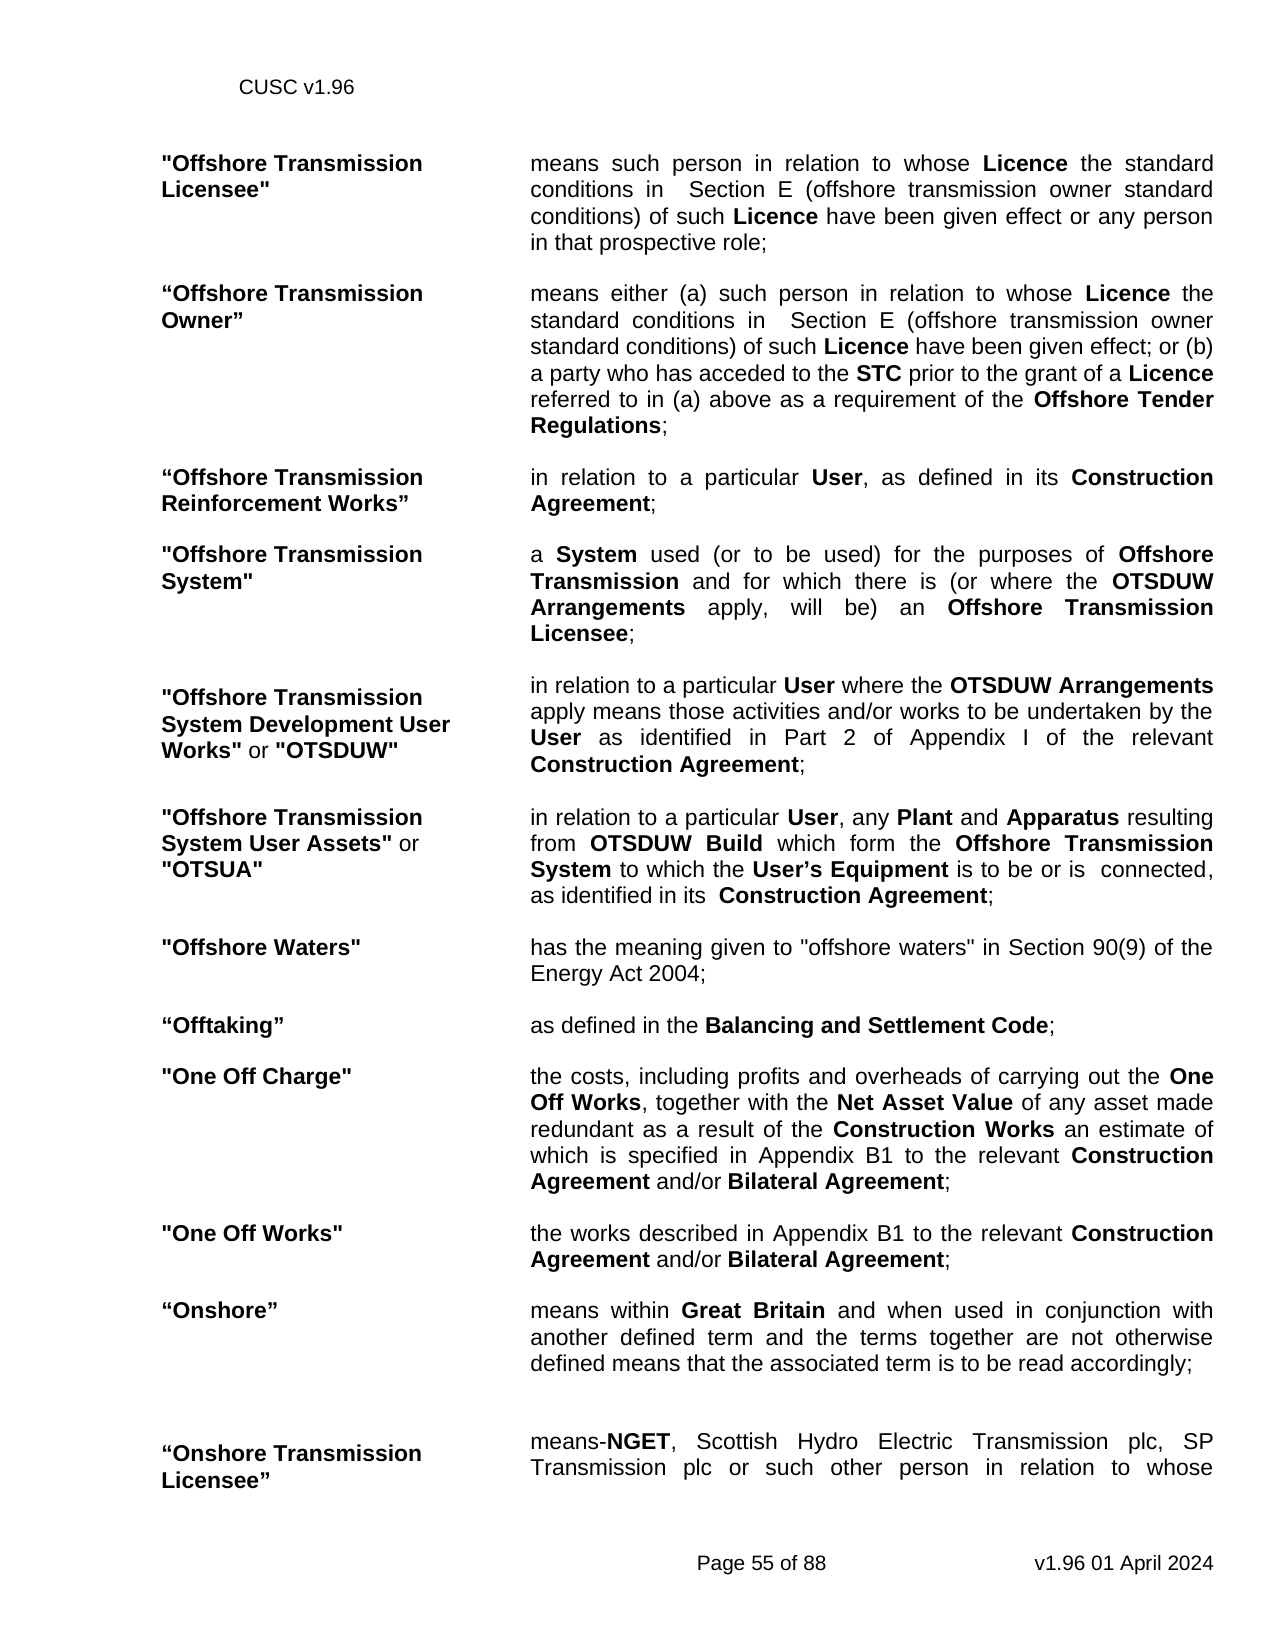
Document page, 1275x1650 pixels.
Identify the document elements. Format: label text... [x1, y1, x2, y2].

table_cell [150, 1428, 519, 1493]
table_cell the works described in Appendix B1 to the relevant Construction Agreement and/or Bilateral Agreement; [519, 1220, 1225, 1297]
table_cell “Onshore” [150, 1298, 519, 1428]
table_cell “Offtaking” [150, 1012, 519, 1063]
table_cell has the meaning given to "offshore waters" in Section 90(9) of the Energy Act 2004; [519, 934, 1225, 1012]
table_cell "One Off Charge" [150, 1063, 519, 1220]
table_cell means such person in relation to whose Licence the standard conditions in Section E (offshore transmission owner standard conditions) of such Licence have been given effect or any person in that prospective role; [519, 150, 1225, 280]
table_cell “Offshore Transmission Reinforcement Works” [150, 464, 519, 541]
table_cell in relation to a particular User, as defined in its Construction Agreement; [519, 464, 1225, 541]
table_cell means within Great Britain and when used in conjunction with another defined term and the terms together are not otherwise defined means that the associated term is to be read accordingly; [519, 1298, 1225, 1428]
table_cell in relation to a particular User, any Plant and Apparatus resulting from OTSDUW Build which form the Offshore Transmission System to which the User’s Equipment is to be or is connected, as identified in its Construction Agreement; [519, 804, 1225, 934]
table_cell a System used (or to be used) for the purposes of Offshore Transmission and for which there is (or where the OTSDUW Arrangements apply, will be) an Offshore Transmission Licensee; [519, 541, 1225, 672]
table_cell "One Off Works" [150, 1220, 519, 1297]
table_cell "Offshore Transmission System User Assets" or "OTSUA" [150, 804, 519, 934]
table_cell "Offshore Transmission Licensee" [150, 150, 519, 280]
table_cell in relation to a particular User where the OTSDUW Arrangements apply means those activities and/or works to be undertaken by the User as identified in Part 2 of Appendix I of the relevant Construction Agreement; [519, 672, 1225, 803]
table_cell as defined in the Balancing and Settlement Code; [519, 1012, 1225, 1063]
table_cell "Offshore Transmission System" [150, 541, 519, 672]
table_cell "Offshore Transmission System Development User Works" or "OTSDUW" [150, 672, 519, 803]
table_cell means either (a) such person in relation to whose Licence the standard conditions in Section E (offshore transmission owner standard conditions) of such Licence have been given effect; or (b) a party who has acceded to the STC prior to the grant of a Licence referred to in (a) above as a requirement of the Offshore Tender Regulations; [519, 280, 1225, 463]
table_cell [519, 1428, 1225, 1493]
table_cell the costs, including profits and overheads of carrying out the One Off Works, together with the Net Asset Value of any asset made redundant as a result of the Construction Works an estimate of which is specified in Appendix B1 to the relevant Construction Agreement and/or Bilateral Agreement; [519, 1063, 1225, 1220]
table_cell "Offshore Waters" [150, 934, 519, 1012]
table_cell “Offshore Transmission Owner” [150, 280, 519, 463]
